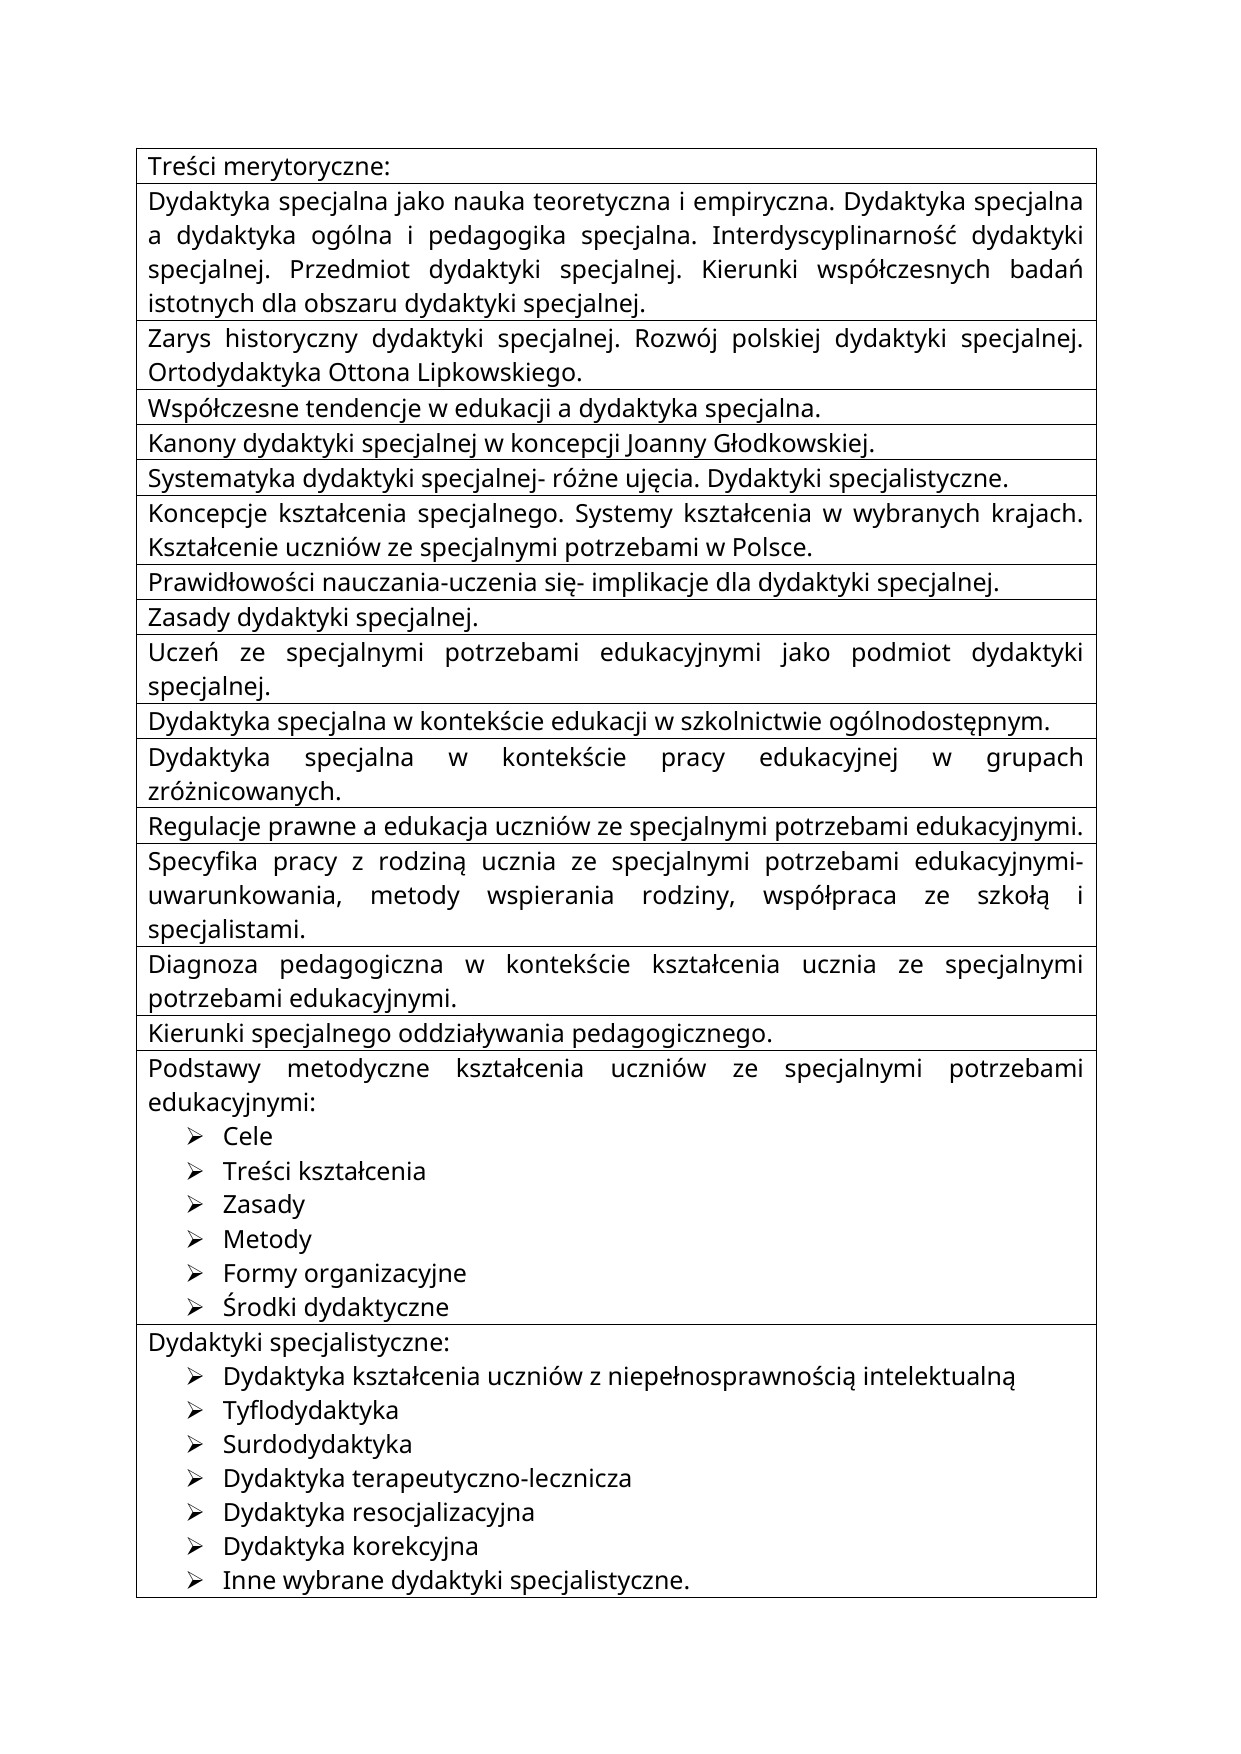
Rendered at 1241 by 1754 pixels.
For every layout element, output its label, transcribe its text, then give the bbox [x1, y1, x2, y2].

table_cell Podstawy metodyczne kształcenia uczniów ze specjalnymi potrzebami edukacyjnymi: Cele Treści kształcenia Zasady Metody Formy organizacyjne Środki dydaktyczne [137, 1051, 1096, 1323]
table_cell Systematyka dydaktyki specjalnej- różne ujęcia. Dydaktyki specjalistyczne. [137, 460, 1096, 494]
table_cell Zasady dydaktyki specjalnej. [137, 600, 1096, 634]
table_cell Diagnoza pedagogiczna w kontekście kształcenia ucznia ze specjalnymi potrzebami edukacyjnymi. [137, 947, 1096, 1015]
table_cell Uczeń ze specjalnymi potrzebami edukacyjnymi jako podmiot dydaktyki specjalnej. [137, 635, 1096, 703]
table_cell Kierunki specjalnego oddziaływania pedagogicznego. [137, 1016, 1096, 1050]
table_cell Kanony dydaktyki specjalnej w koncepcji Joanny Głodkowskiej. [137, 425, 1096, 459]
table_cell Zarys historyczny dydaktyki specjalnej. Rozwój polskiej dydaktyki specjalnej. Ortodydaktyka Ottona Lipkowskiego. [137, 321, 1096, 389]
table_cell Dydaktyka specjalna w kontekście edukacji w szkolnictwie ogólnodostępnym. [137, 704, 1096, 738]
table_cell Regulacje prawne a edukacja uczniów ze specjalnymi potrzebami edukacyjnymi. [137, 808, 1096, 842]
table_cell Dydaktyki specjalistyczne: Dydaktyka kształcenia uczniów z niepełnosprawnością intelektualną Tyflodydaktyka Surdodydaktyka Dydaktyka terapeutyczno-lecznicza Dydaktyka resocjalizacyjna Dydaktyka korekcyjna Inne wybrane dydaktyki specjalistyczne. [137, 1325, 1096, 1597]
table_cell Dydaktyka specjalna w kontekście pracy edukacyjnej w grupach zróżnicowanych. [137, 739, 1096, 807]
table_header Treści merytoryczne: [137, 149, 1096, 183]
table_cell Specyfika pracy z rodziną ucznia ze specjalnymi potrzebami edukacyjnymi- uwarunkowania, metody wspierania rodziny, współpraca ze szkołą i specjalistami. [137, 844, 1096, 946]
table_cell Prawidłowości nauczania-uczenia się- implikacje dla dydaktyki specjalnej. [137, 565, 1096, 599]
table_cell Dydaktyka specjalna jako nauka teoretyczna i empiryczna. Dydaktyka specjalna a dydaktyka ogólna i pedagogika specjalna. Interdyscyplinarność dydaktyki specjalnej. Przedmiot dydaktyki specjalnej. Kierunki współczesnych badań istotnych dla obszaru dydaktyki specjalnej. [137, 184, 1096, 320]
table_cell Koncepcje kształcenia specjalnego. Systemy kształcenia w wybranych krajach. Kształcenie uczniów ze specjalnymi potrzebami w Polsce. [137, 496, 1096, 564]
table_cell Współczesne tendencje w edukacji a dydaktyka specjalna. [137, 390, 1096, 424]
